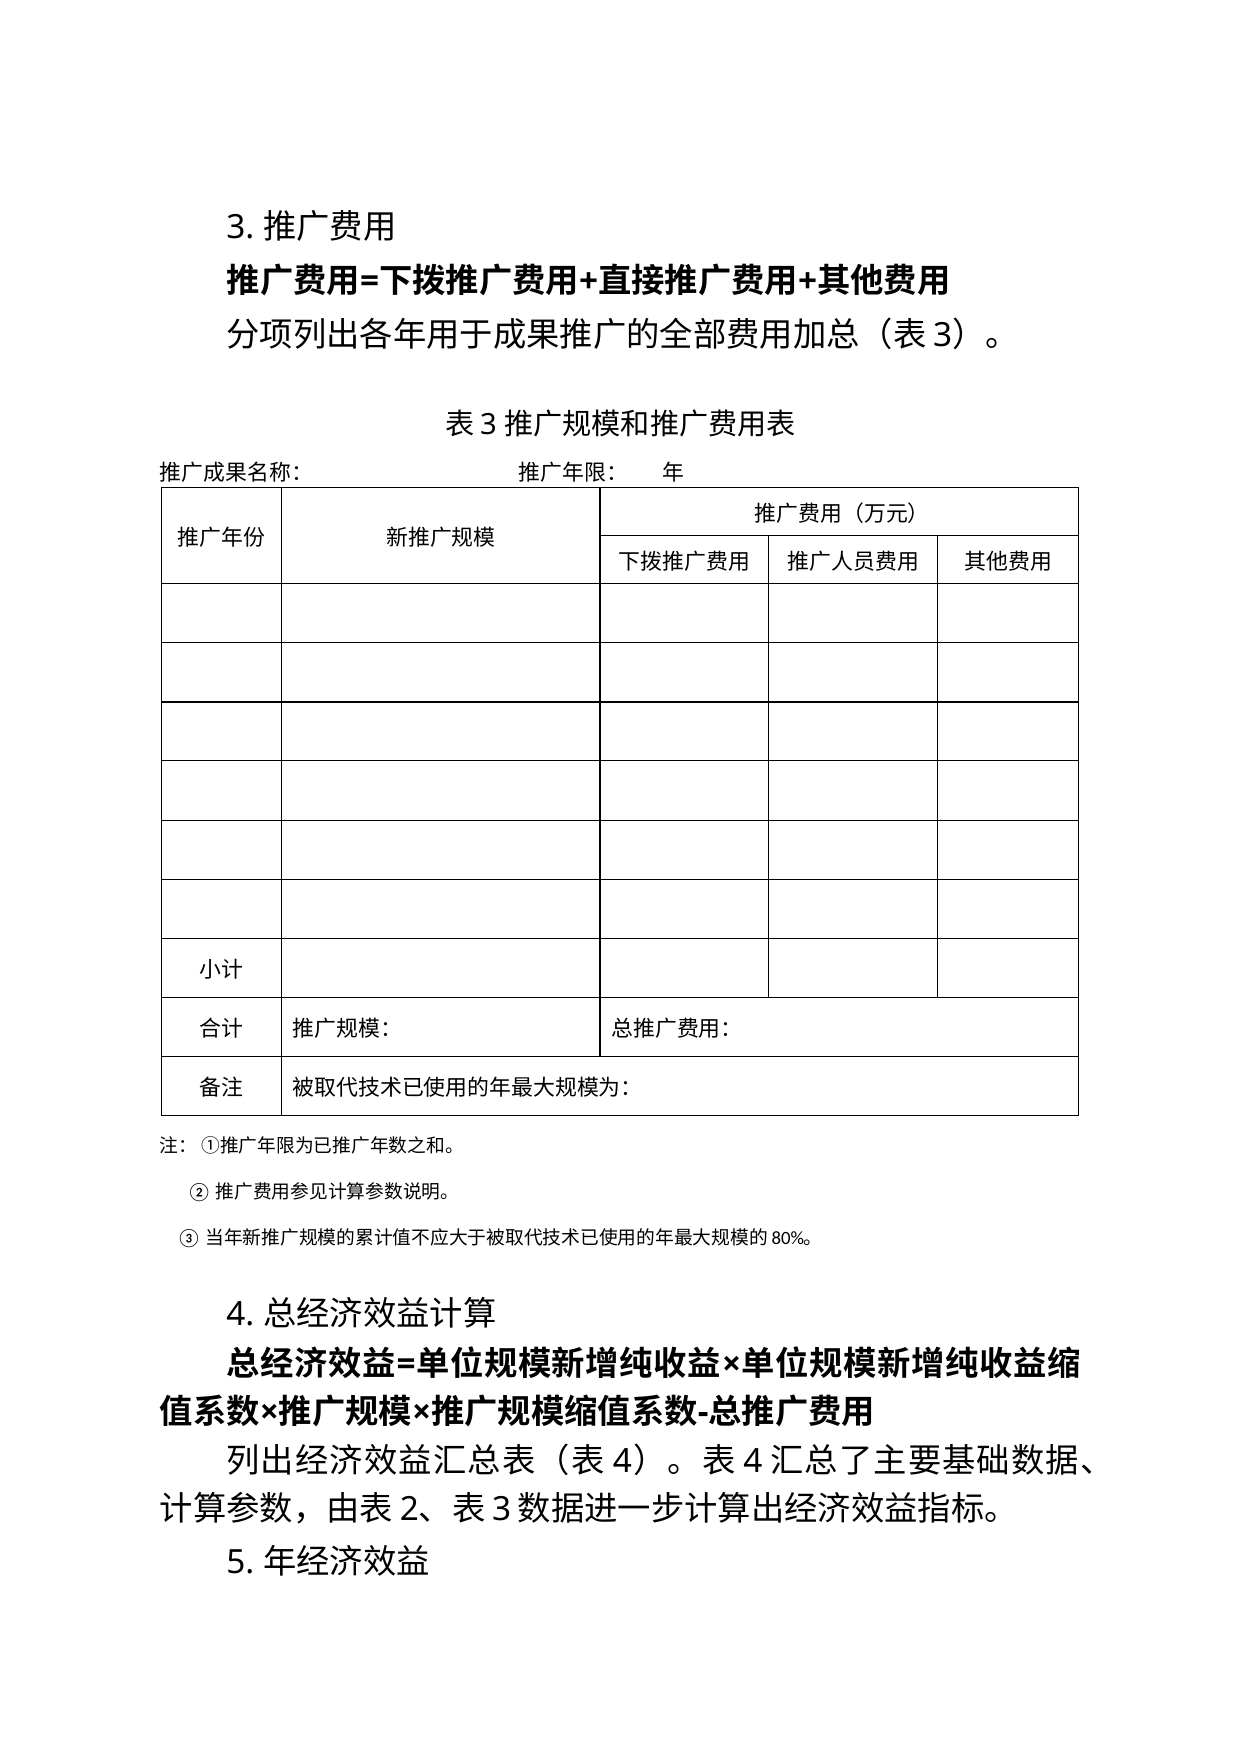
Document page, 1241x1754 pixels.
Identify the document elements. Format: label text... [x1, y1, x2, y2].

table_cell [769, 880, 937, 938]
text 推广费用=下拨推广费用+直接推广费用+其他费用 [159, 249, 1081, 303]
table_cell [601, 584, 768, 642]
table_cell [938, 761, 1078, 819]
text ②推广费用参见计算参数说明。 [159, 1162, 1081, 1207]
table_cell 其他费用 [938, 536, 1078, 583]
table_cell 推广人员费用 [769, 536, 937, 583]
table_cell [162, 761, 281, 819]
table_cell [282, 880, 599, 938]
table_cell [938, 584, 1078, 642]
table_header 推广费用（万元） [601, 488, 1078, 535]
table_cell [769, 703, 937, 760]
table_cell [938, 939, 1078, 997]
text 列出经济效益汇总表（表4）。表4汇总了主要基础数据、计算参数，由表2、表3数据进一步计算出经济效益指标。 [159, 1433, 1081, 1530]
table_cell [769, 821, 937, 878]
table_cell 下拨推广费用 [601, 536, 768, 583]
table_cell [162, 880, 281, 938]
table_cell [601, 821, 768, 878]
table_cell [162, 703, 281, 760]
text 推广成果名称： 推广年限： 年 [159, 455, 1081, 487]
table_cell [282, 703, 599, 760]
table_cell [938, 703, 1078, 760]
text 分项列出各年用于成果推广的全部费用加总（表3）。 [159, 303, 1081, 357]
table_cell [282, 939, 599, 997]
text ③当年新推广规模的累计值不应大于被取代技术已使用的年最大规模的80%。 [159, 1207, 1081, 1253]
table_cell [282, 821, 599, 878]
table_cell 小计 [162, 939, 281, 997]
table_cell 备注 [162, 1057, 281, 1115]
table_cell [282, 584, 599, 642]
table_cell [282, 643, 599, 701]
table_cell [601, 703, 768, 760]
table_cell [282, 761, 599, 819]
text 总经济效益=单位规模新增纯收益×单位规模新增纯收益缩值系数×推广规模×推广规模缩值系数-总推广费用 [159, 1337, 1081, 1433]
table_cell 合计 [162, 998, 281, 1056]
table_cell 推广规模： [282, 998, 599, 1056]
text 注： ①推广年限为已推广年数之和。 [159, 1116, 1081, 1162]
table_cell [162, 584, 281, 642]
text 表3 推广规模和推广费用表 [159, 400, 1081, 443]
table_cell 总推广费用： [601, 998, 1078, 1056]
table_cell [769, 761, 937, 819]
text 4. 总经济效益计算 [159, 1282, 1081, 1337]
text 3. 推广费用 [159, 195, 1081, 249]
table_cell [601, 761, 768, 819]
table_header 新推广规模 [282, 488, 599, 583]
table_cell [162, 821, 281, 878]
table_cell 被取代技术已使用的年最大规模为： [282, 1057, 1078, 1115]
table_header 推广年份 [162, 488, 281, 583]
table_cell [769, 939, 937, 997]
table_cell [601, 880, 768, 938]
table_cell [769, 584, 937, 642]
table_cell [601, 939, 768, 997]
table_cell [938, 643, 1078, 701]
table_cell [938, 880, 1078, 938]
table_cell [162, 643, 281, 701]
table_cell [601, 643, 768, 701]
text 5. 年经济效益 [159, 1530, 1081, 1584]
table_cell [769, 643, 937, 701]
table_cell [938, 821, 1078, 878]
